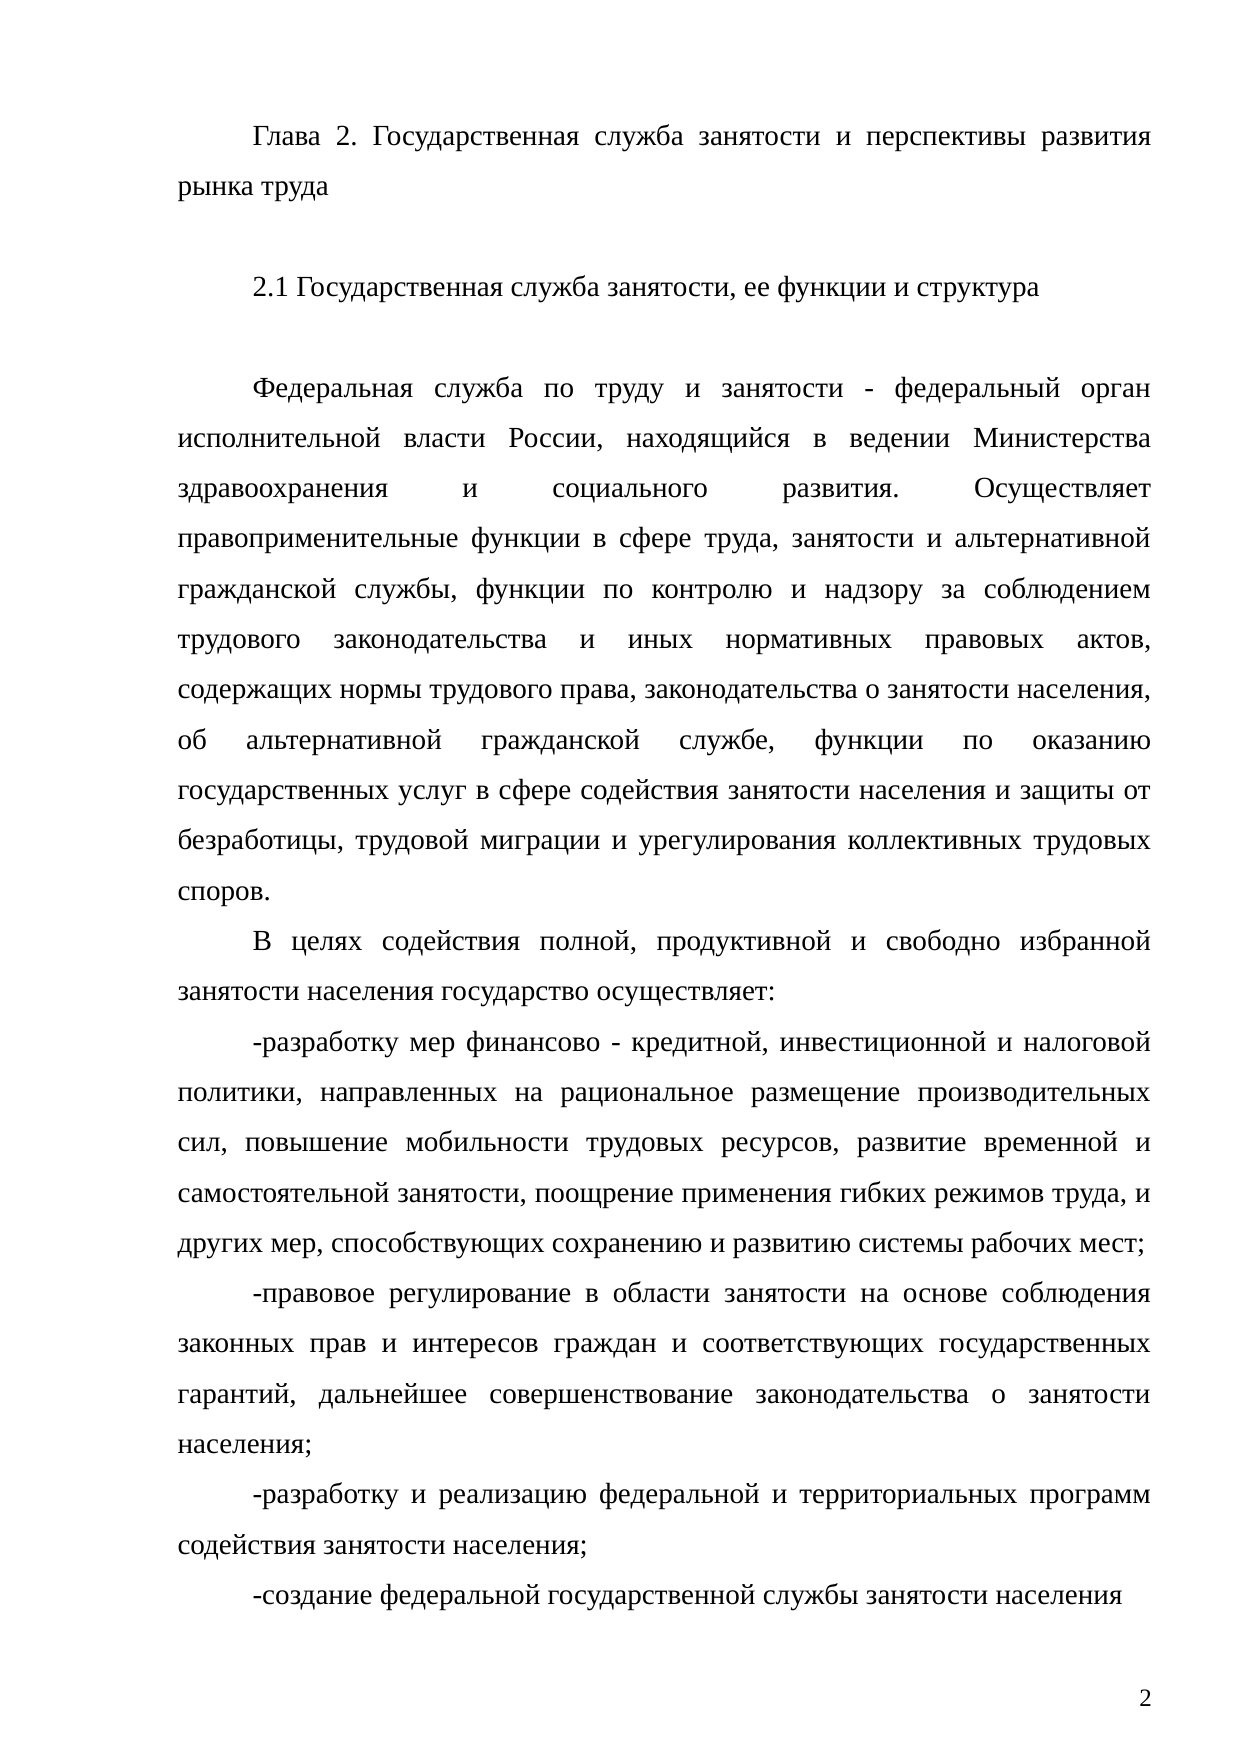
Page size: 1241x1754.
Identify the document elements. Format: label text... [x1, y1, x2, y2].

text -создание федеральной государственной службы занятости населения [177, 1577, 1152, 1611]
text В целях содействия полной, продуктивной и свободно избранной занятости населения государство осуществляет: [177, 923, 1152, 1007]
text -правовое регулирование в области занятости на основе соблюдения законных прав и интересов граждан и соответствующих государственных гарантий, дальнейшее совершенствование законодательства о занятости населения; [177, 1275, 1152, 1460]
text Глава 2. Государственная служба занятости и перспективы развития рынка труда [177, 118, 1152, 202]
text 2.1 Государственная служба занятости, ее функции и структура [177, 269, 1152, 303]
text -разработку и реализацию федеральной и территориальных программ содействия занятости населения; [177, 1477, 1152, 1560]
text Федеральная служба по труду и занятости - федеральный орган исполнительной власти России, находящийся в ведении Министерства здравоохранения и социального развития. Осуществляет правоприменительные функции в сфере труда, занятости и альтернативной гражданской службы, функции по контролю и надзору за соблюдением трудового законодательства и иных нормативных правовых актов, содержащих нормы трудового права, законодательства о занятости населения, об альтернативной гражданской службе, функции по оказанию государственных услуг в сфере содействия занятости населения и защиты от безработицы, трудовой миграции и урегулирования коллективных трудовых споров. [177, 370, 1152, 906]
text -разработку мер финансово - кредитной, инвестиционной и налоговой политики, направленных на рациональное размещение производительных сил, повышение мобильности трудовых ресурсов, развитие временной и самостоятельной занятости, поощрение применения гибких режимов труда, и других мер, способствующих сохранению и развитию системы рабочих мест; [177, 1024, 1152, 1258]
